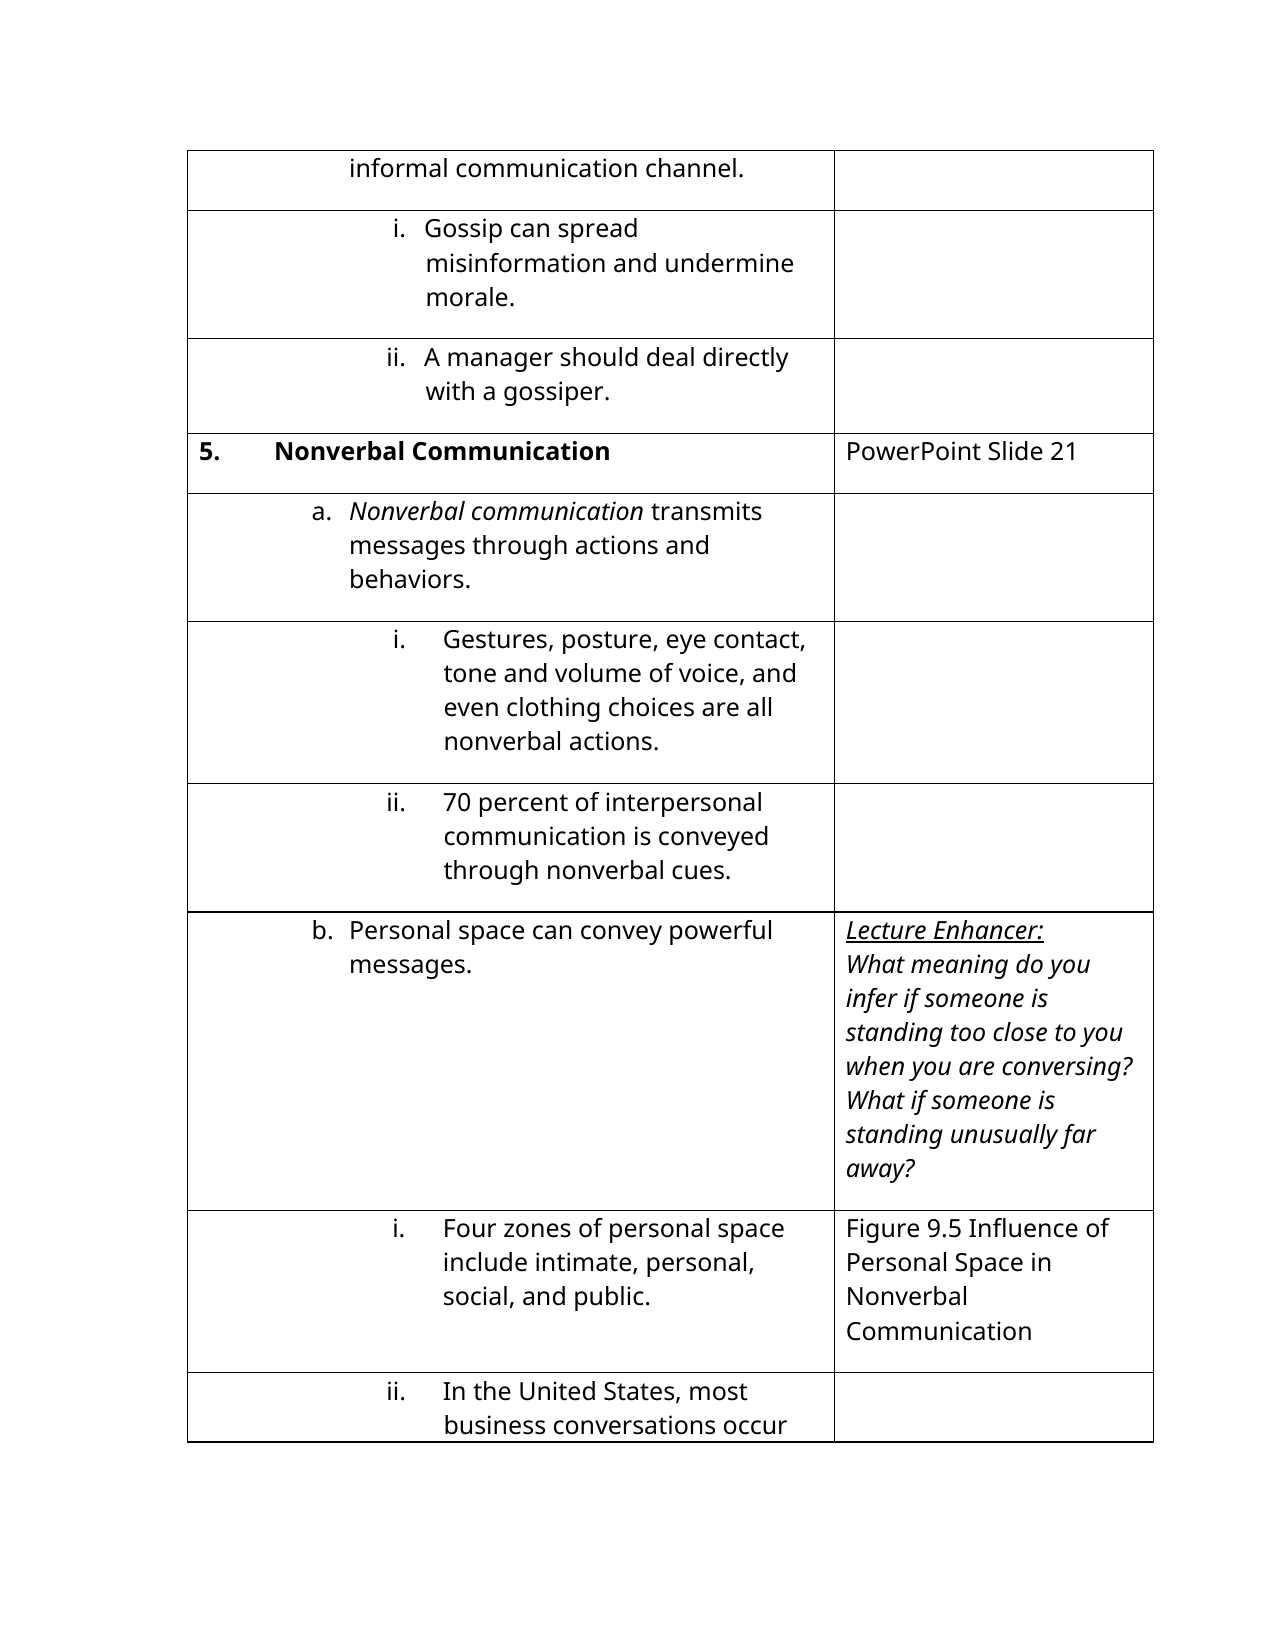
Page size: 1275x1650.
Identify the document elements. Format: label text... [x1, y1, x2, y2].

table_cell Gossip can spread misinformation and undermine morale. [188, 211, 834, 338]
table_cell PowerPoint Slide 21 [835, 434, 1153, 493]
table_cell [835, 784, 1153, 911]
table_cell [835, 339, 1153, 432]
table_cell 70 percent of interpersonal communication is conveyed through nonverbal cues. [188, 784, 834, 911]
table_cell Four zones of personal space include intimate, personal, social, and public. [188, 1211, 834, 1372]
table_cell A manager should deal directly with a gossiper. [188, 339, 834, 432]
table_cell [188, 151, 834, 210]
table_cell Personal space can convey powerful messages. [188, 913, 834, 1210]
table_cell [835, 151, 1153, 210]
table_cell [835, 1373, 1153, 1441]
table_cell [835, 622, 1153, 783]
table_cell Nonverbal communication transmits messages through actions and behaviors. [188, 494, 834, 621]
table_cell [188, 1373, 834, 1441]
table_cell [835, 211, 1153, 338]
table_cell Gestures, posture, eye contact, tone and volume of voice, and even clothing choices are all nonverbal actions. [188, 622, 834, 783]
table_cell Nonverbal Communication [188, 434, 834, 493]
table_cell Figure 9.5 Influence of Personal Space in Nonverbal Communication [835, 1211, 1153, 1372]
table_cell [835, 494, 1153, 621]
table_cell Lecture Enhancer: What meaning do you infer if someone is standing too close to you when you are conversing? What if someone is standing unusually far away? [835, 913, 1153, 1210]
